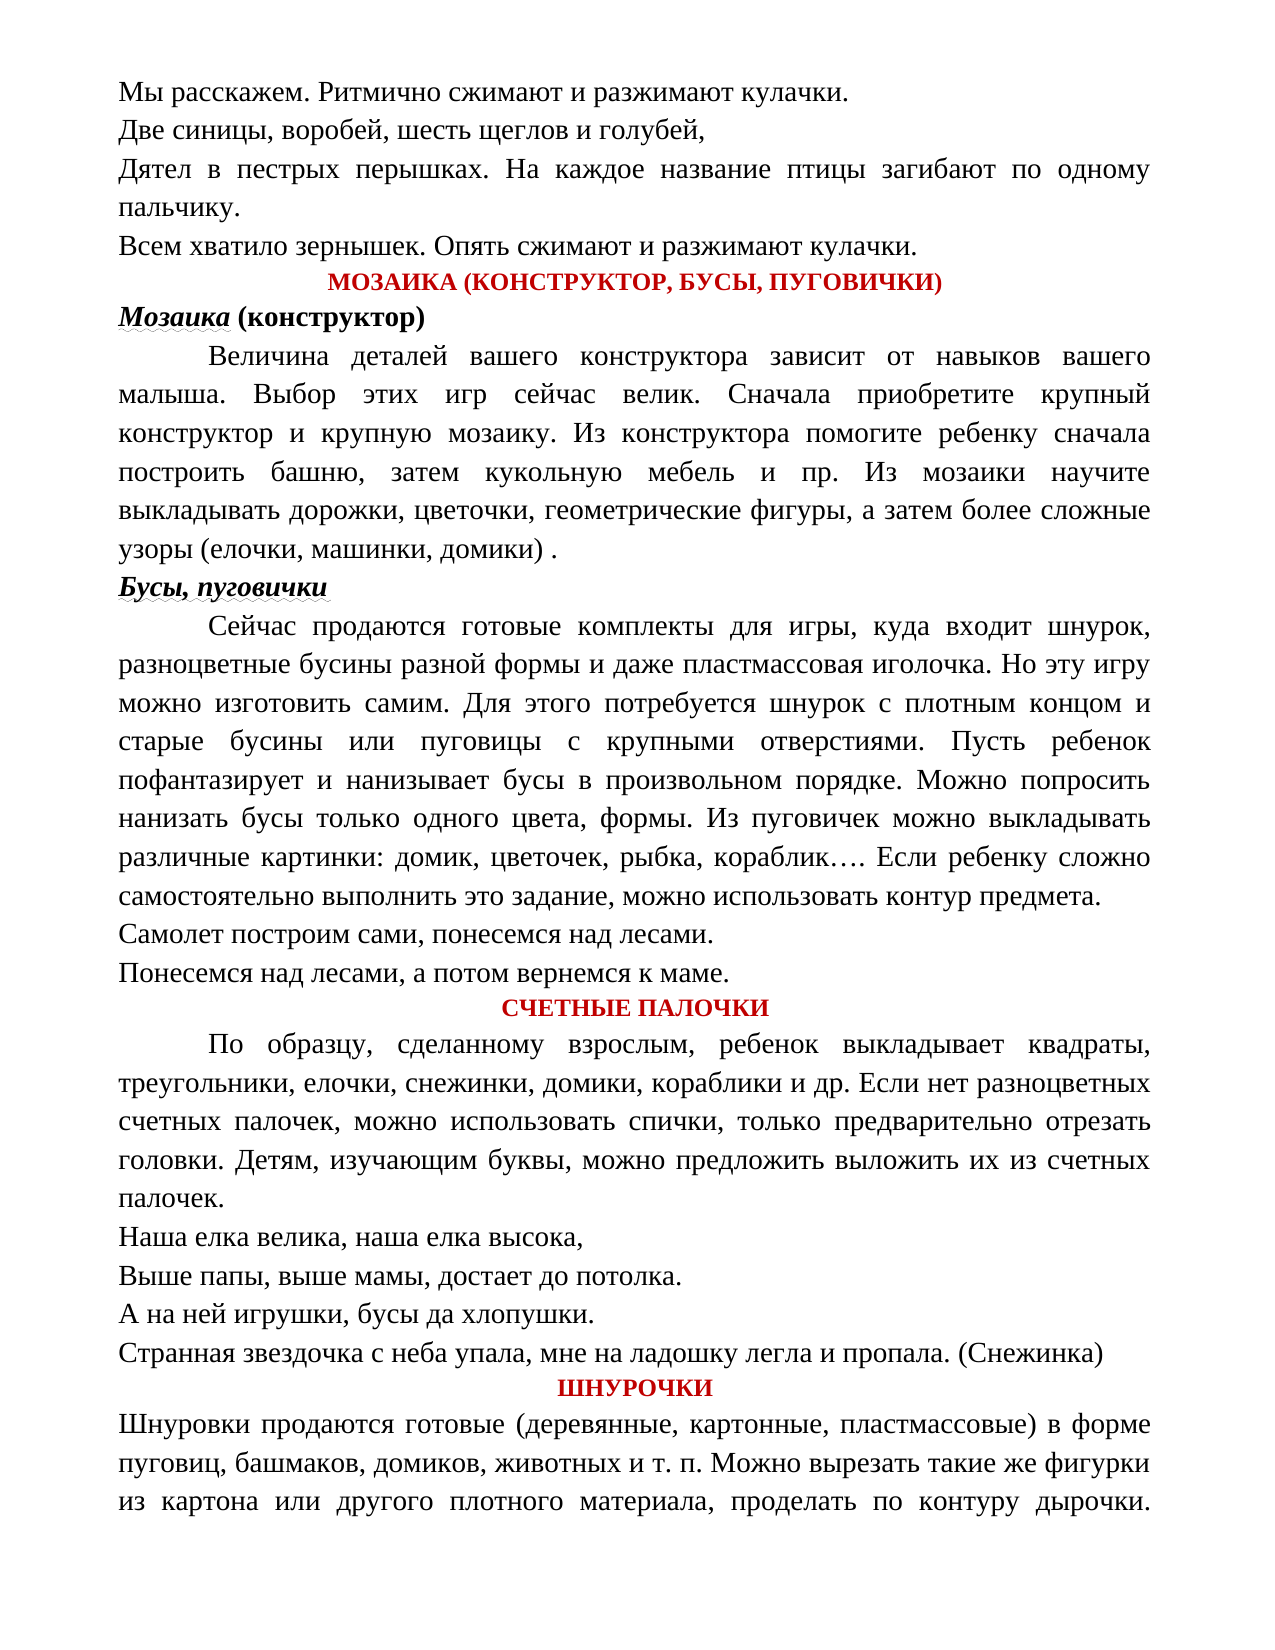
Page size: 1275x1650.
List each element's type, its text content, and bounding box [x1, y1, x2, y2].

text Мы расскажем. Ритмично сжимают и разжимают кулачки. [118, 74, 1152, 107]
text Величина деталей вашего конструктора зависит от навыков вашего малыша. Выбор этих игр сейчас велик. Сначала приобретите крупный конструктор и крупную мозаику. Из конструктора помогите ребенку сначала построить башню, затем кукольную мебель и пр. Из мозаики научите выкладывать дорожки, цветочки, геометрические фигуры, а затем более сложные узоры (елочки, машинки, домики) . [118, 338, 1152, 564]
text Две синицы, воробей, шесть щеглов и голубей, [118, 112, 1152, 146]
text Наша елка велика, наша елка высока, [118, 1219, 1152, 1253]
text СЧЕТНЫЕ ПАЛОЧКИ [118, 993, 1152, 1022]
text Бусы, пуговички [118, 569, 1152, 603]
text ШНУРОЧКИ [118, 1373, 1152, 1402]
text Мозаика (конструктор) [118, 299, 1152, 333]
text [118, 1406, 1152, 1517]
text По образцу, сделанному взрослым, ребенок выкладывает квадраты, треугольники, елочки, снежинки, домики, кораблики и др. Если нет разноцветных счетных палочек, можно использовать спички, только предварительно отрезать головки. Детям, изучающим буквы, можно предложить выложить их из счетных палочек. [118, 1026, 1152, 1214]
text Дятел в пестрых перышках. На каждое название птицы загибают по одному пальчику. [118, 151, 1152, 223]
text А на ней игрушки, бусы да хлопушки. [118, 1296, 1152, 1330]
text Выше папы, выше мамы, достает до потолка. [118, 1258, 1152, 1291]
text Всем хватило зернышек. Опять сжимают и разжимают кулачки. [118, 228, 1152, 262]
text Понесемся над лесами, а потом вернемся к маме. [118, 955, 1152, 988]
text Самолет построим сами, понесемся над лесами. [118, 916, 1152, 950]
text МОЗАИКА (КОНСТРУКТОР, БУСЫ, ПУГОВИЧКИ) [118, 267, 1152, 295]
text Странная звездочка с неба упала, мне на ладошку легла и пропала. (Снежинка) [118, 1335, 1152, 1368]
text Сейчас продаются готовые комплекты для игры, куда входит шнурок, разноцветные бусины разной формы и даже пластмассовая иголочка. Но эту игру можно изготовить самим. Для этого потребуется шнурок с плотным концом и старые бусины или пуговицы с крупными отверстиями. Пусть ребенок пофантазирует и нанизывает бусы в произвольном порядке. Можно попросить нанизать бусы только одного цвета, формы. Из пуговичек можно выкладывать различные картинки: домик, цветочек, рыбка, кораблик…. Если ребенку сложно самостоятельно выполнить это задание, можно использовать контур предмета. [118, 608, 1152, 911]
